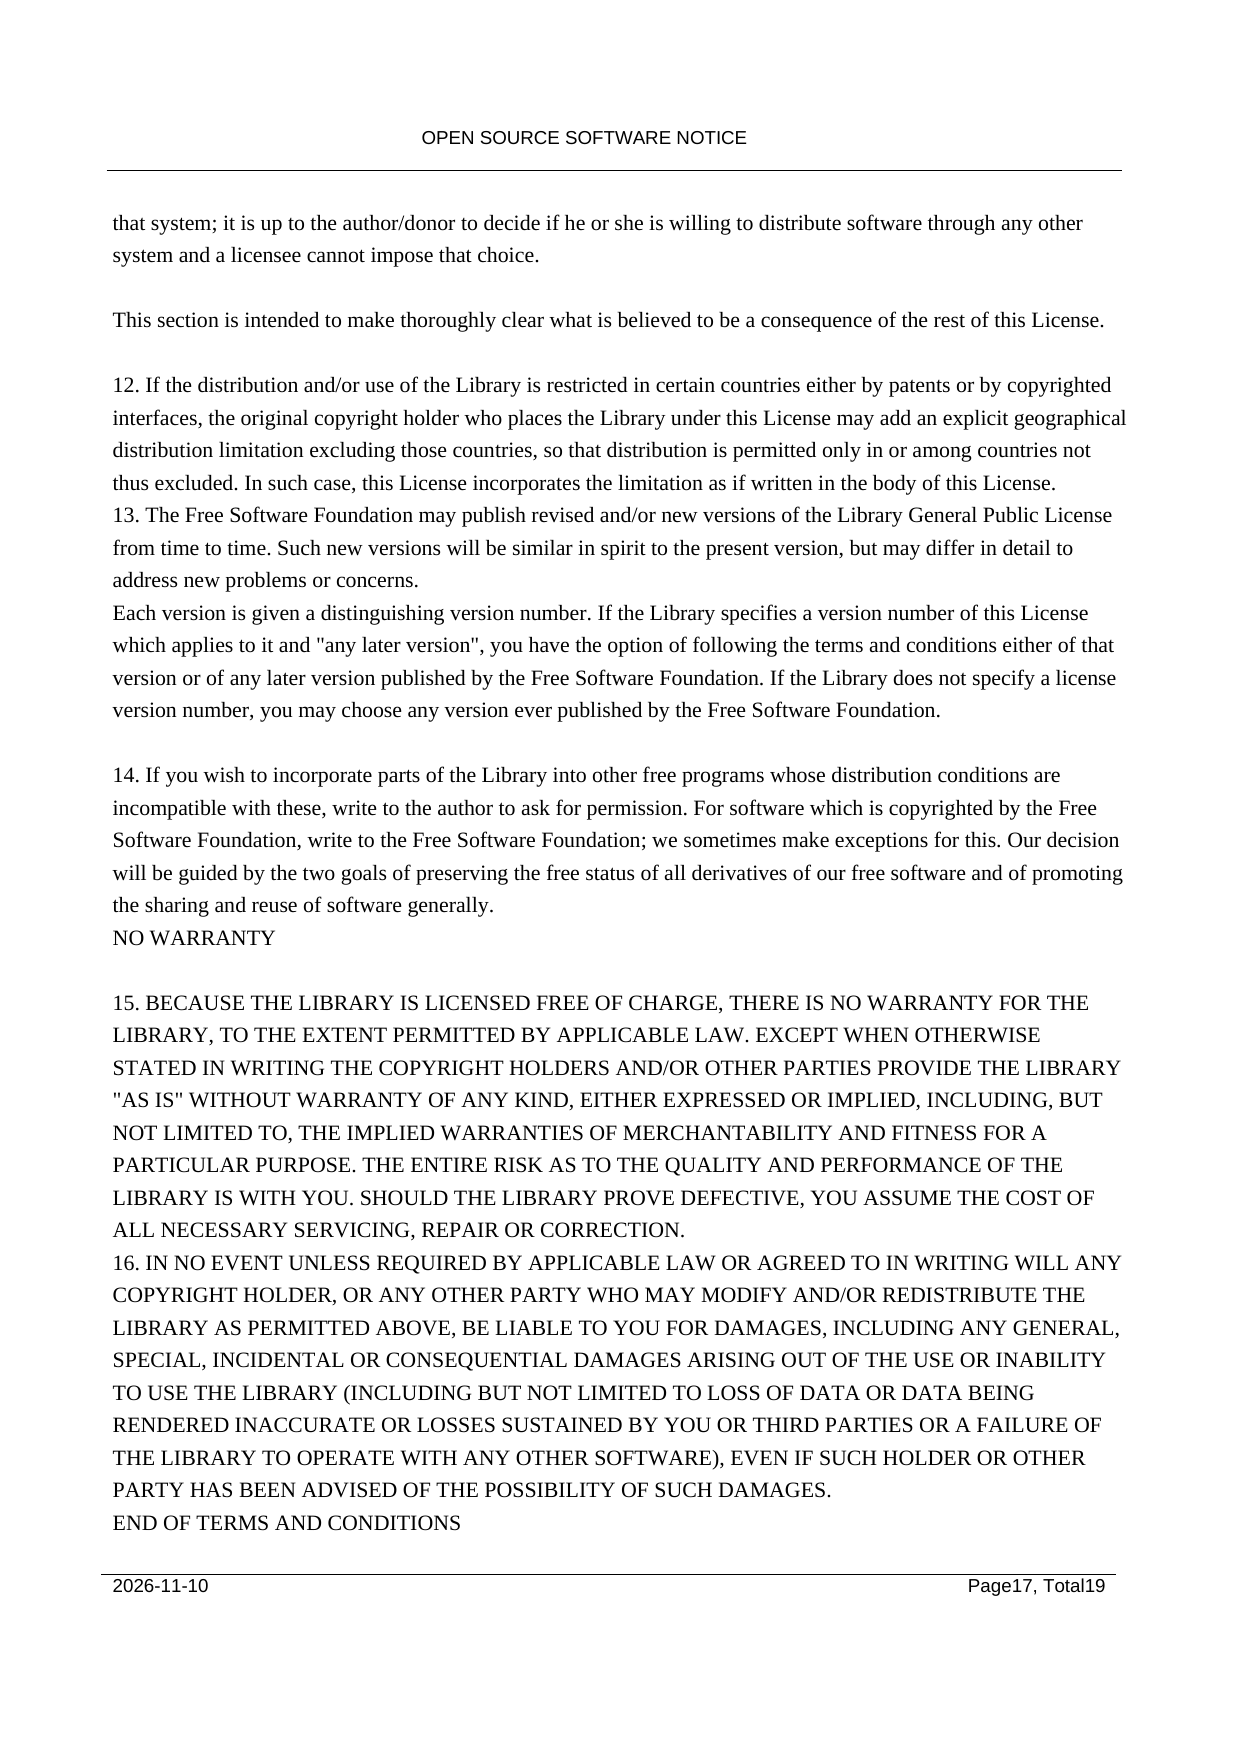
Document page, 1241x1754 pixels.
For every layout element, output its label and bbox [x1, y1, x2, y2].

text [112, 206, 1128, 1539]
